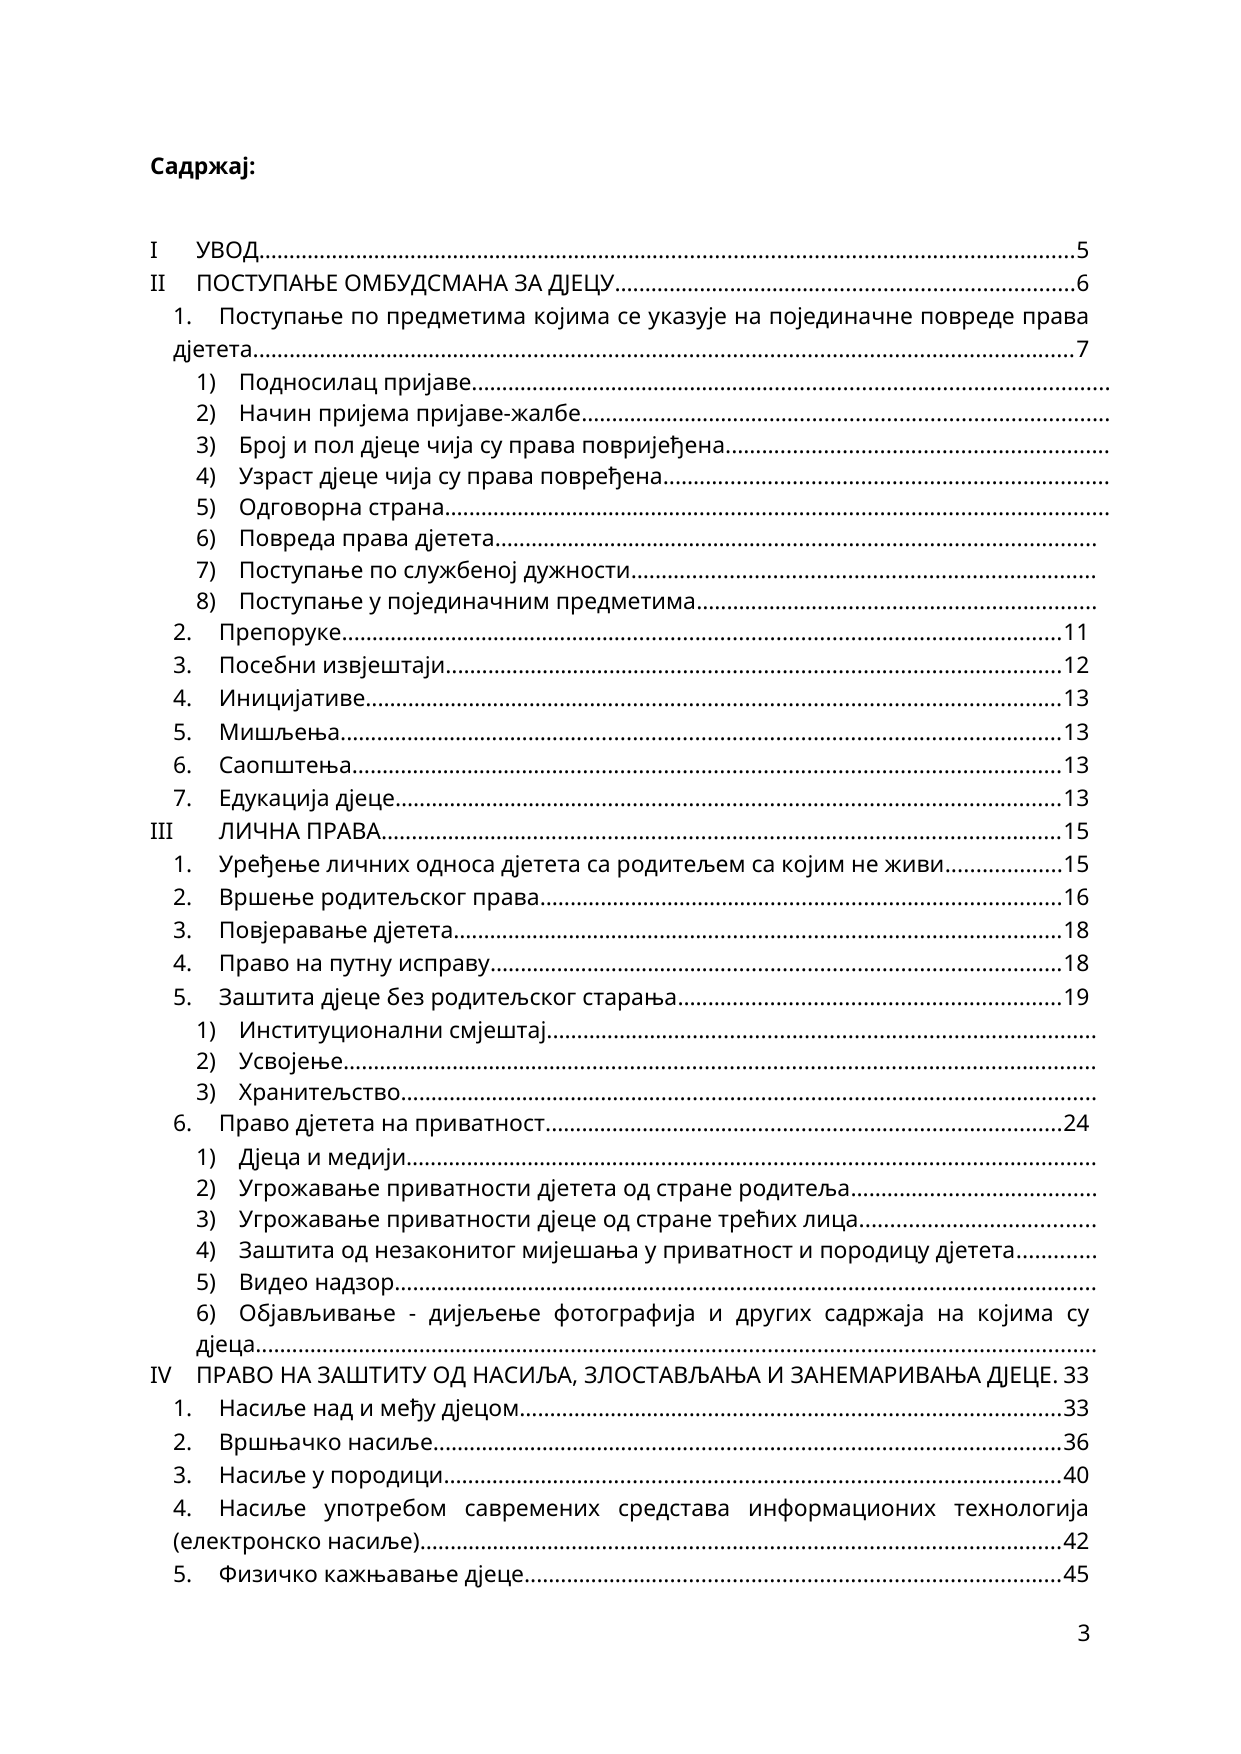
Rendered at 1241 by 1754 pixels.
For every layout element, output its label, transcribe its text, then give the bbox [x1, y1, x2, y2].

text Садржај: [150, 150, 1090, 181]
